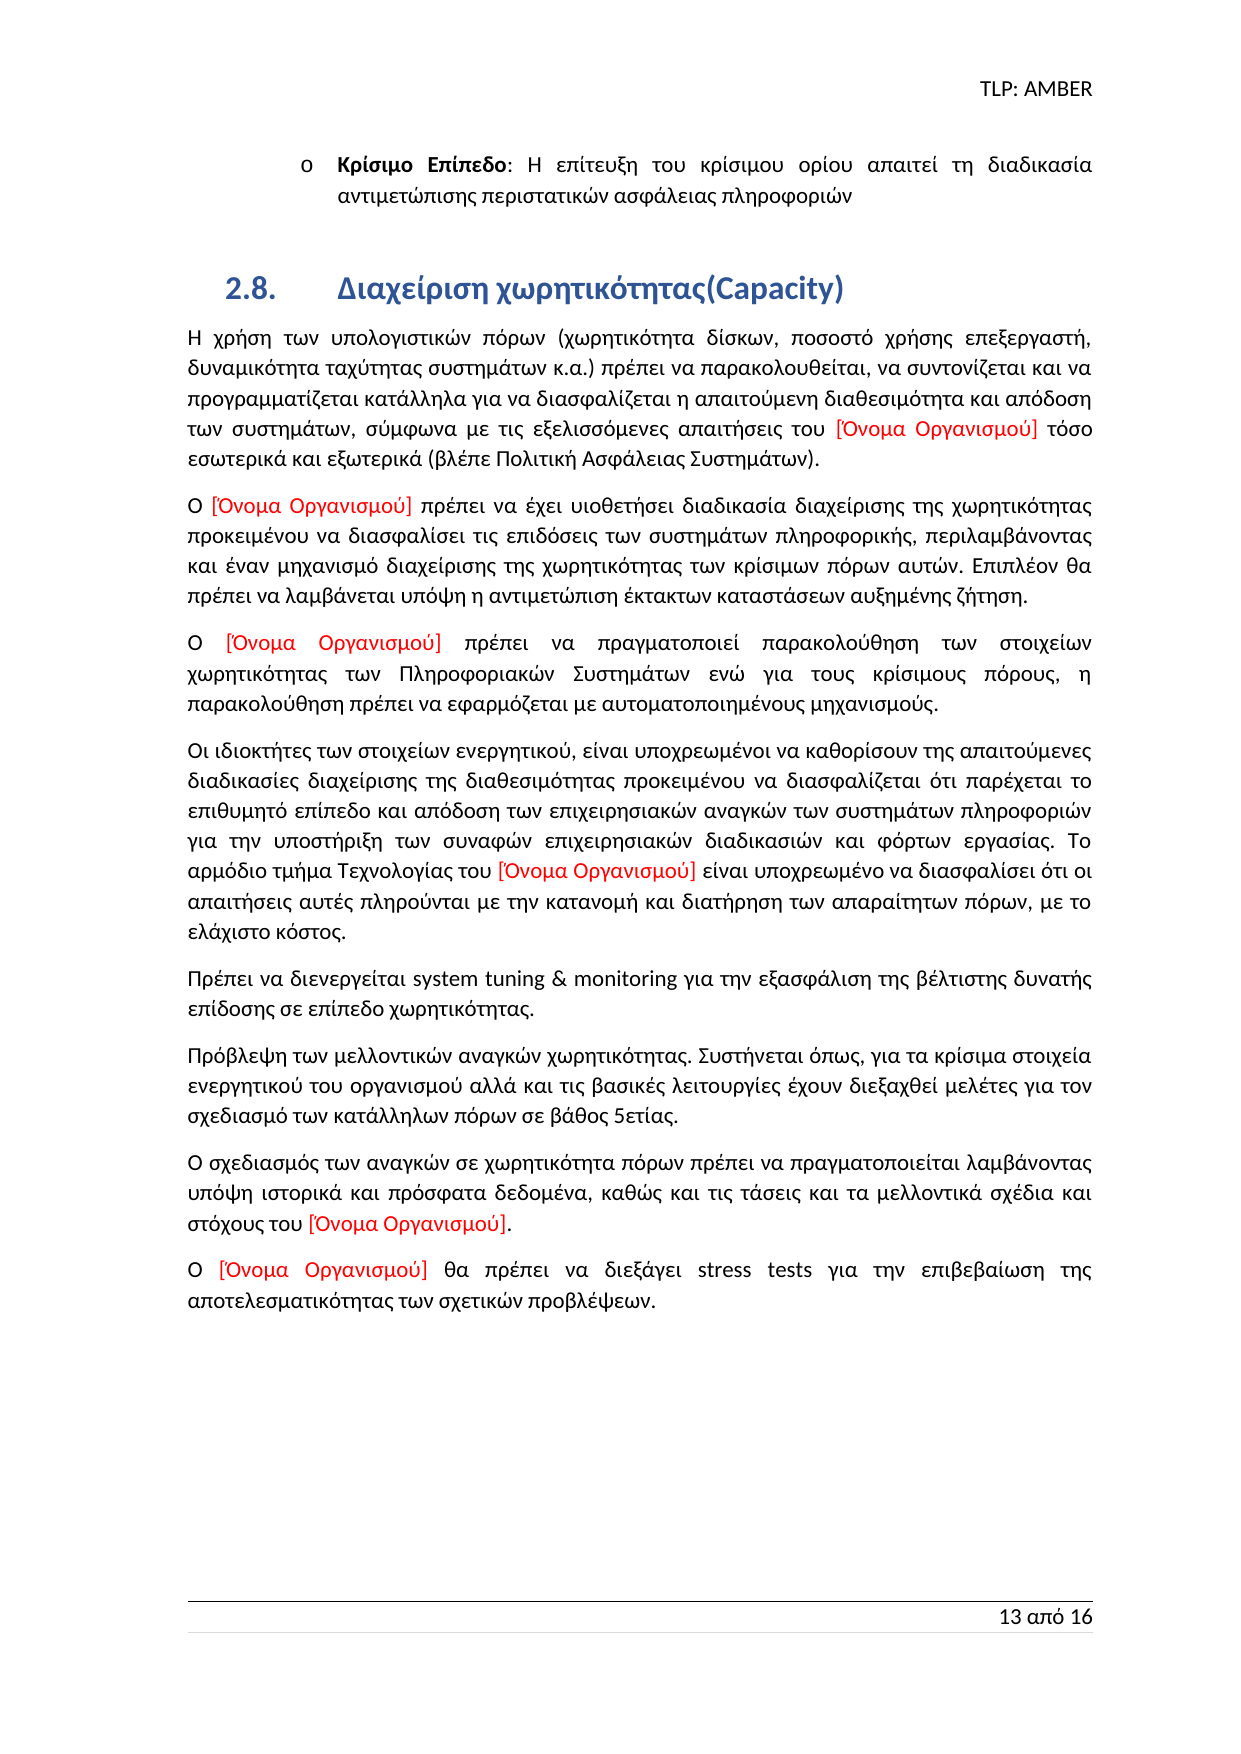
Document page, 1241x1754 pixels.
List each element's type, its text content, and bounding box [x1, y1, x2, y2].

list Κρίσιμο Επίπεδο: Η επίτευξη του κρίσιμου ορίου απαιτεί τη διαδικασία αντιμετώπισης περιστατικών ασφάλειας πληροφοριών [300, 150, 1093, 209]
text Ο [Όνομα Οργανισμού] πρέπει να έχει υιοθετήσει διαδικασία διαχείρισης της χωρητικότητας προκειμένου να διασφαλίσει τις επιδόσεις των συστημάτων πληροφορικής, περιλαμβάνοντας και έναν μηχανισμό διαχείρισης της χωρητικότητας των κρίσιμων πόρων αυτών. Επιπλέον θα πρέπει να λαμβάνεται υπόψη η αντιμετώπιση έκτακτων καταστάσεων αυξημένης ζήτηση. [187, 491, 1093, 609]
text Οι ιδιοκτήτες των στοιχείων ενεργητικού, είναι υποχρεωμένοι να καθορίσουν της απαιτούμενες διαδικασίες διαχείρισης της διαθεσιμότητας προκειμένου να διασφαλίζεται ότι παρέχεται το επιθυμητό επίπεδο και απόδοση των επιχειρησιακών αναγκών των συστημάτων πληροφοριών για την υποστήριξη των συναφών επιχειρησιακών διαδικασιών και φόρτων εργασίας. Το αρμόδιο τμήμα Τεχνολογίας του [Όνομα Οργανισμού] είναι υποχρεωμένο να διασφαλίσει ότι οι απαιτήσεις αυτές πληρούνται με την κατανομή και διατήρηση των απαραίτητων πόρων, με το ελάχιστο κόστος. [187, 736, 1093, 945]
text Ο σχεδιασμός των αναγκών σε χωρητικότητα πόρων πρέπει να πραγματοποιείται λαμβάνοντας υπόψη ιστορικά και πρόσφατα δεδομένα, καθώς και τις τάσεις και τα μελλοντικά σχέδια και στόχους του [Όνομα Οργανισμού]. [187, 1148, 1093, 1237]
text Ο [Όνομα Οργανισμού] θα πρέπει να διεξάγει stress tests για την επιβεβαίωση της αποτελεσματικότητας των σχετικών προβλέψεων. [187, 1256, 1093, 1314]
text Η χρήση των υπολογιστικών πόρων (χωρητικότητα δίσκων, ποσοστό χρήσης επεξεργαστή, δυναμικότητα ταχύτητας συστημάτων κ.α.) πρέπει να παρακολουθείται, να συντονίζεται και να προγραμματίζεται κατάλληλα για να διασφαλίζεται η απαιτούμενη διαθεσιμότητα και απόδοση των συστημάτων, σύμφωνα με τις εξελισσόμενες απαιτήσεις του [Όνομα Οργανισμού] τόσο εσωτερικά και εξωτερικά (βλέπε Πολιτική Ασφάλειας Συστημάτων). [187, 323, 1093, 472]
subtitle Διαχείριση χωρητικότητας(Capacity) [225, 267, 1093, 307]
text Ο [Όνομα Οργανισμού] πρέπει να πραγματοποιεί παρακολούθηση των στοιχείων χωρητικότητας των Πληροφοριακών Συστημάτων ενώ για τους κρίσιμους πόρους, η παρακολούθηση πρέπει να εφαρμόζεται με αυτοματοποιημένους μηχανισμούς. [187, 628, 1093, 717]
text Πρόβλεψη των μελλοντικών αναγκών χωρητικότητας. Συστήνεται όπως, για τα κρίσιμα στοιχεία ενεργητικού του οργανισμού αλλά και τις βασικές λειτουργίες έχουν διεξαχθεί μελέτες για τον σχεδιασμό των κατάλληλων πόρων σε βάθος 5ετίας. [187, 1041, 1093, 1129]
text Πρέπει να διενεργείται system tuning & monitoring για την εξασφάλιση της βέλτιστης δυνατής επίδοσης σε επίπεδο χωρητικότητας. [187, 964, 1093, 1022]
